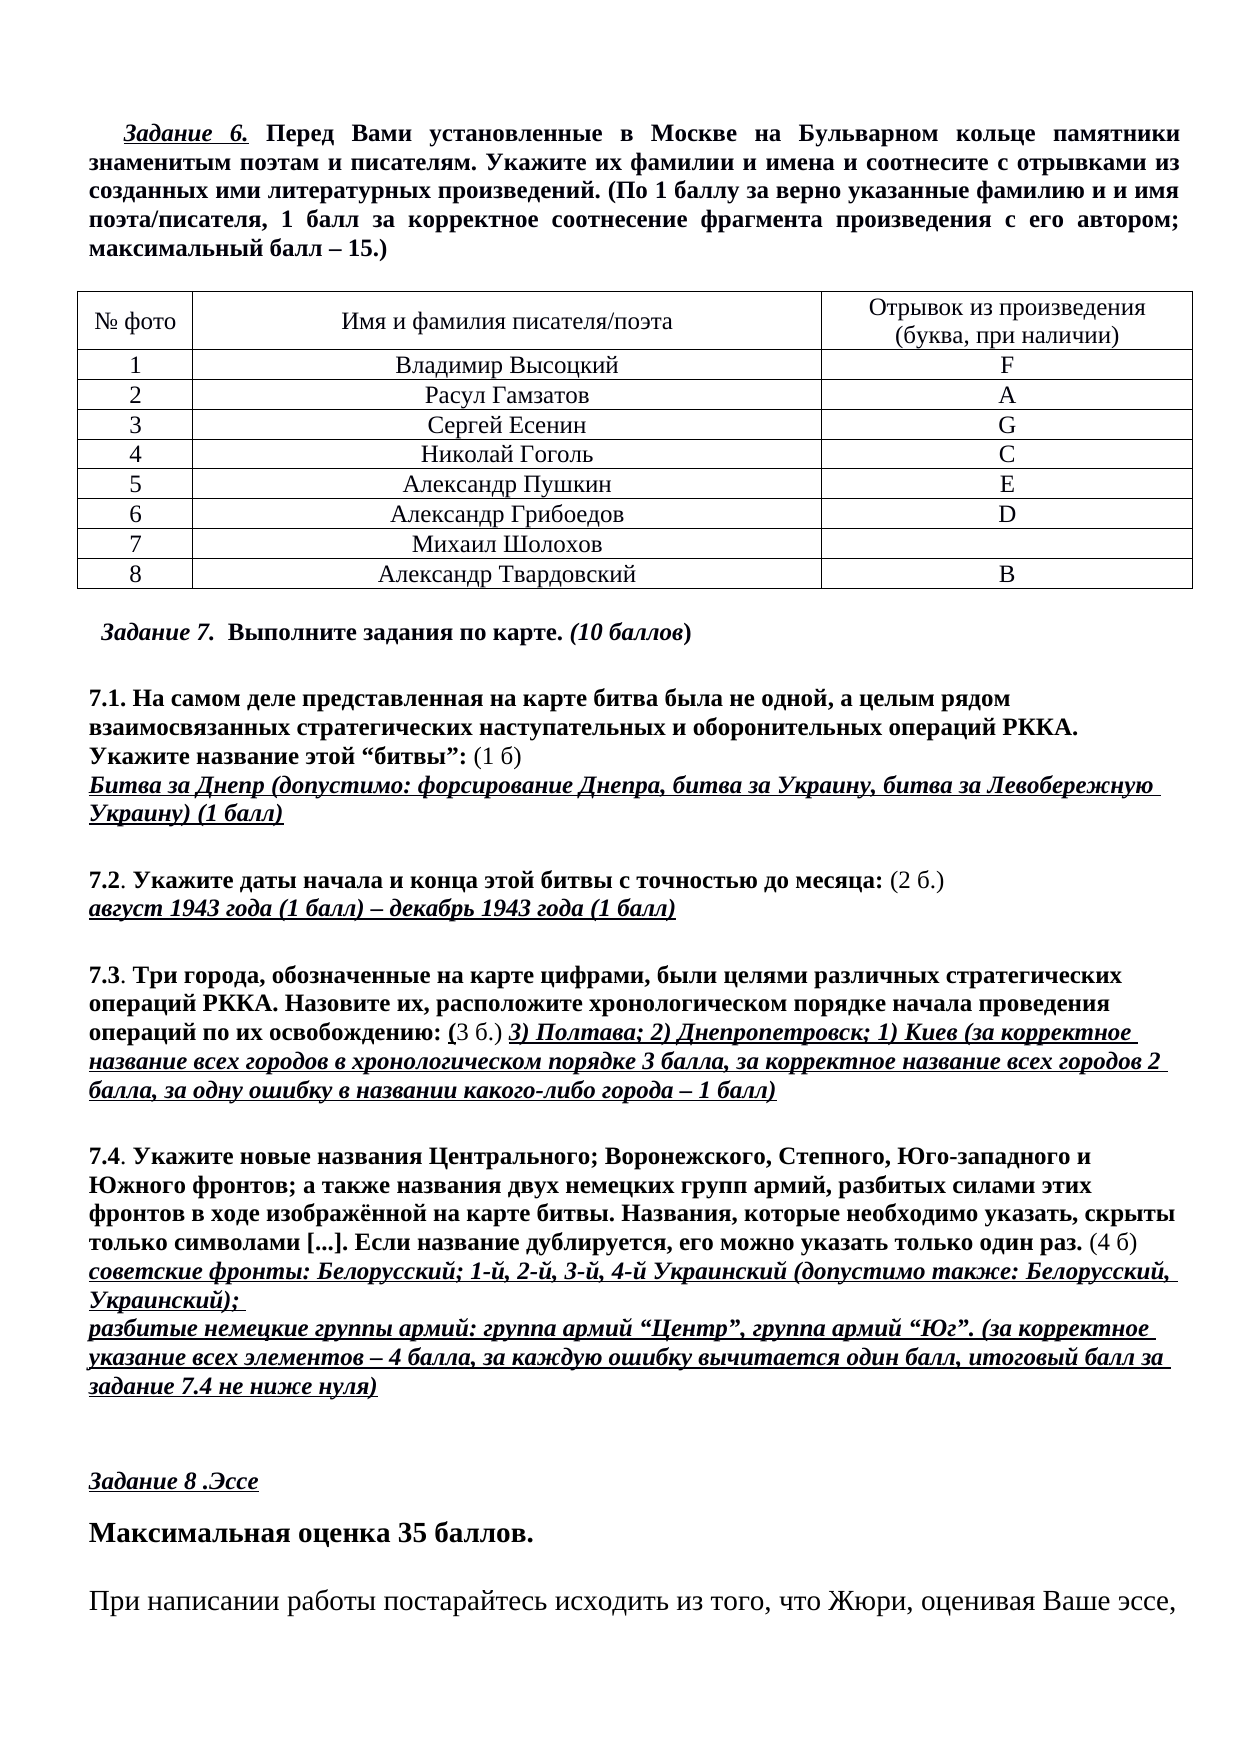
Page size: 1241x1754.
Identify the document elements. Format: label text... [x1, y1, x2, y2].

text Задание 7. Выполните задания по карте. (10 баллов) [89, 617, 1181, 646]
table_cell E [822, 469, 1192, 498]
text 7.1. На самом деле представленная на карте битва была не одной, а целым рядом взаимосвязанных стратегических наступательных и оборонительных операций РККА. Укажите название этой “битвы”: (1 б) Битва за Днепр (допустимо: форсирование Днепра, битва за Украину, битва за Левобережную Украину) (1 балл) [89, 683, 1181, 827]
table_cell Николай Гоголь [193, 440, 821, 468]
table_cell Александр Твардовский [193, 559, 821, 587]
table_header Имя и фамилия писателя/поэта [193, 292, 821, 349]
table_header № фото [78, 292, 192, 349]
table_cell B [822, 559, 1192, 587]
table_cell G [822, 410, 1192, 438]
table_cell D [822, 499, 1192, 528]
table_cell F [822, 350, 1192, 379]
table_cell Михаил Шолохов [193, 529, 821, 558]
text 7.2. Укажите даты начала и конца этой битвы с точностью до месяца: (2 б.) август 1943 года (1 балл) – декабрь 1943 года (1 балл) [89, 865, 1181, 922]
text 7.4. Укажите новые названия Центрального; Воронежского, Степного, Юго-западного и Южного фронтов; а также названия двух немецких групп армий, разбитых силами этих фронтов в ходе изображённой на карте битвы. Названия, которые необходимо указать, скрыты только символами [...]. Если название дублируется, его можно указать только один раз. (4 б) советские фронты: Белорусский; 1-й, 2-й, 3-й, 4-й Украинский (допустимо также: Белорусский, Украинский); разбитые немецкие группы армий: группа армий “Центр”, группа армий “Юг”. (за корректное указание всех элементов – 4 балла, за каждую ошибку вычитается один балл, итоговый балл за задание 7.4 не ниже нуля) [89, 1141, 1181, 1400]
table_cell Александр Пушкин [193, 469, 821, 498]
table_cell Владимир Высоцкий [193, 350, 821, 379]
text Задание 6. Перед Вами установленные в Москве на Бульварном кольце памятники знаменитым поэтам и писателям. Укажите их фамилии и имена и соотнесите с отрывками из созданных ими литературных произведений. (По 1 баллу за верно указанные фамилию и и имя поэта/писателя, 1 балл за корректное соотнесение фрагмента произведения с его автором; максимальный балл – 15.) [89, 118, 1181, 147]
table_cell 6 [78, 499, 192, 528]
text Задание 8 .Эссе [89, 1466, 1181, 1495]
text Максимальная оценка 35 баллов. [89, 1516, 1181, 1549]
table_cell 7 [78, 529, 192, 558]
table_cell 2 [78, 380, 192, 409]
table_cell A [822, 380, 1192, 409]
table_cell [822, 529, 1192, 558]
table_cell C [822, 440, 1192, 468]
table_header Отрывок из произведения (буква, при наличии) [822, 292, 1192, 349]
table_cell 5 [78, 469, 192, 498]
text 7.3. Три города, обозначенные на карте цифрами, были целями различных стратегических операций РККА. Назовите их, расположите хронологическом порядке начала проведения операций по их освобождению: (3 б.) 3) Полтава; 2) Днепропетровск; 1) Киев (за корректное название всех городов в хронологическом порядке 3 балла, за корректное название всех городов 2 балла, за одну ошибку в названии какого-либо города – 1 балл) [89, 960, 1181, 1103]
table_cell 4 [78, 440, 192, 468]
table_cell 3 [78, 410, 192, 438]
table_cell Александр Грибоедов [193, 499, 821, 528]
table_cell Сергей Есенин [193, 410, 821, 438]
table_cell Расул Гамзатов [193, 380, 821, 409]
table_cell 1 [78, 350, 192, 379]
table_cell 8 [78, 559, 192, 587]
text Задание 6. Перед Вами установленные в Москве на Бульварном кольце памятники знаменитым поэтам и писателям. Укажите их фамилии и имена и соотнесите с отрывками из созданных ими литературных произведений. (По 1 баллу за верно указанные фамилию и и имя поэта/писателя, 1 балл за корректное соотнесение фрагмента произведения с его автором; максимальный балл – 15.) [106, 233, 1181, 262]
